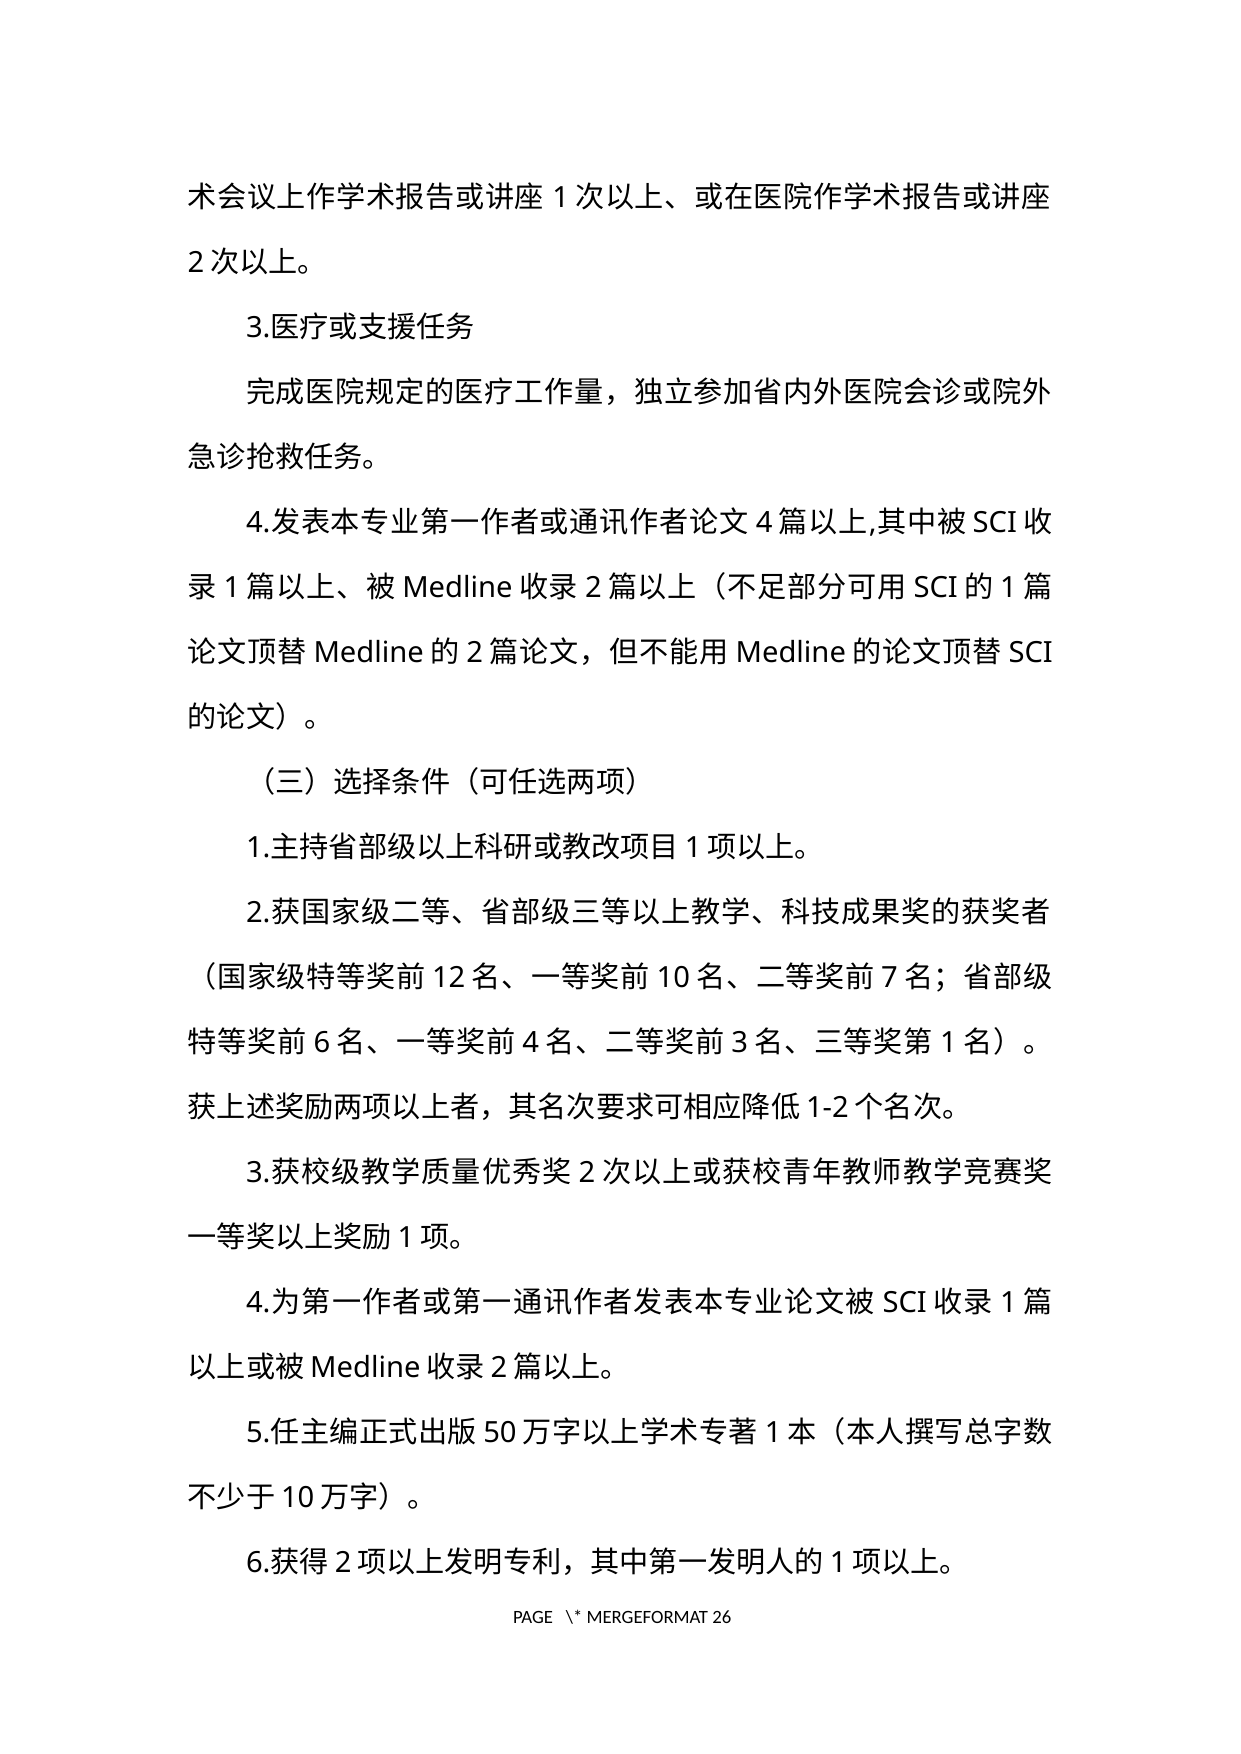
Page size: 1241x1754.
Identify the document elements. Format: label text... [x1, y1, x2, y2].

text 2.获国家级二等、省部级三等以上教学、科技成果奖的获奖者（国家级特等奖前12名、一等奖前10名、二等奖前7名；省部级特等奖前6名、一等奖前4名、二等奖前3名、三等奖第1名）。获上述奖励两项以上者，其名次要求可相应降低1-2个名次。 [187, 877, 1053, 1137]
text 3.获校级教学质量优秀奖2次以上或获校青年教师教学竞赛奖一等奖以上奖励1项。 [187, 1137, 1053, 1267]
text 4.为第一作者或第一通讯作者发表本专业论文被SCI收录1篇以上或被Medline收录2篇以上。 [187, 1267, 1053, 1397]
text 4.发表本专业第一作者或通讯作者论文4篇以上,其中被SCI收录1篇以上、被Medline收录2篇以上（不足部分可用SCI的1篇论文顶替Medline的2篇论文，但不能用Medline的论文顶替SCI的论文）。 [187, 487, 1053, 747]
text 完成医院规定的医疗工作量，独立参加省内外医院会诊或院外急诊抢救任务。 [187, 357, 1053, 487]
text （三）选择条件（可任选两项） [187, 747, 1053, 812]
text 6.获得2项以上发明专利，其中第一发明人的1项以上。 [187, 1527, 1053, 1592]
text 1.主持省部级以上科研或教改项目1项以上。 [187, 812, 1053, 877]
text 5.任主编正式出版50万字以上学术专著1本（本人撰写总字数不少于10万字）。 [187, 1397, 1053, 1527]
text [187, 162, 1053, 292]
text 3.医疗或支援任务 [187, 292, 1053, 357]
